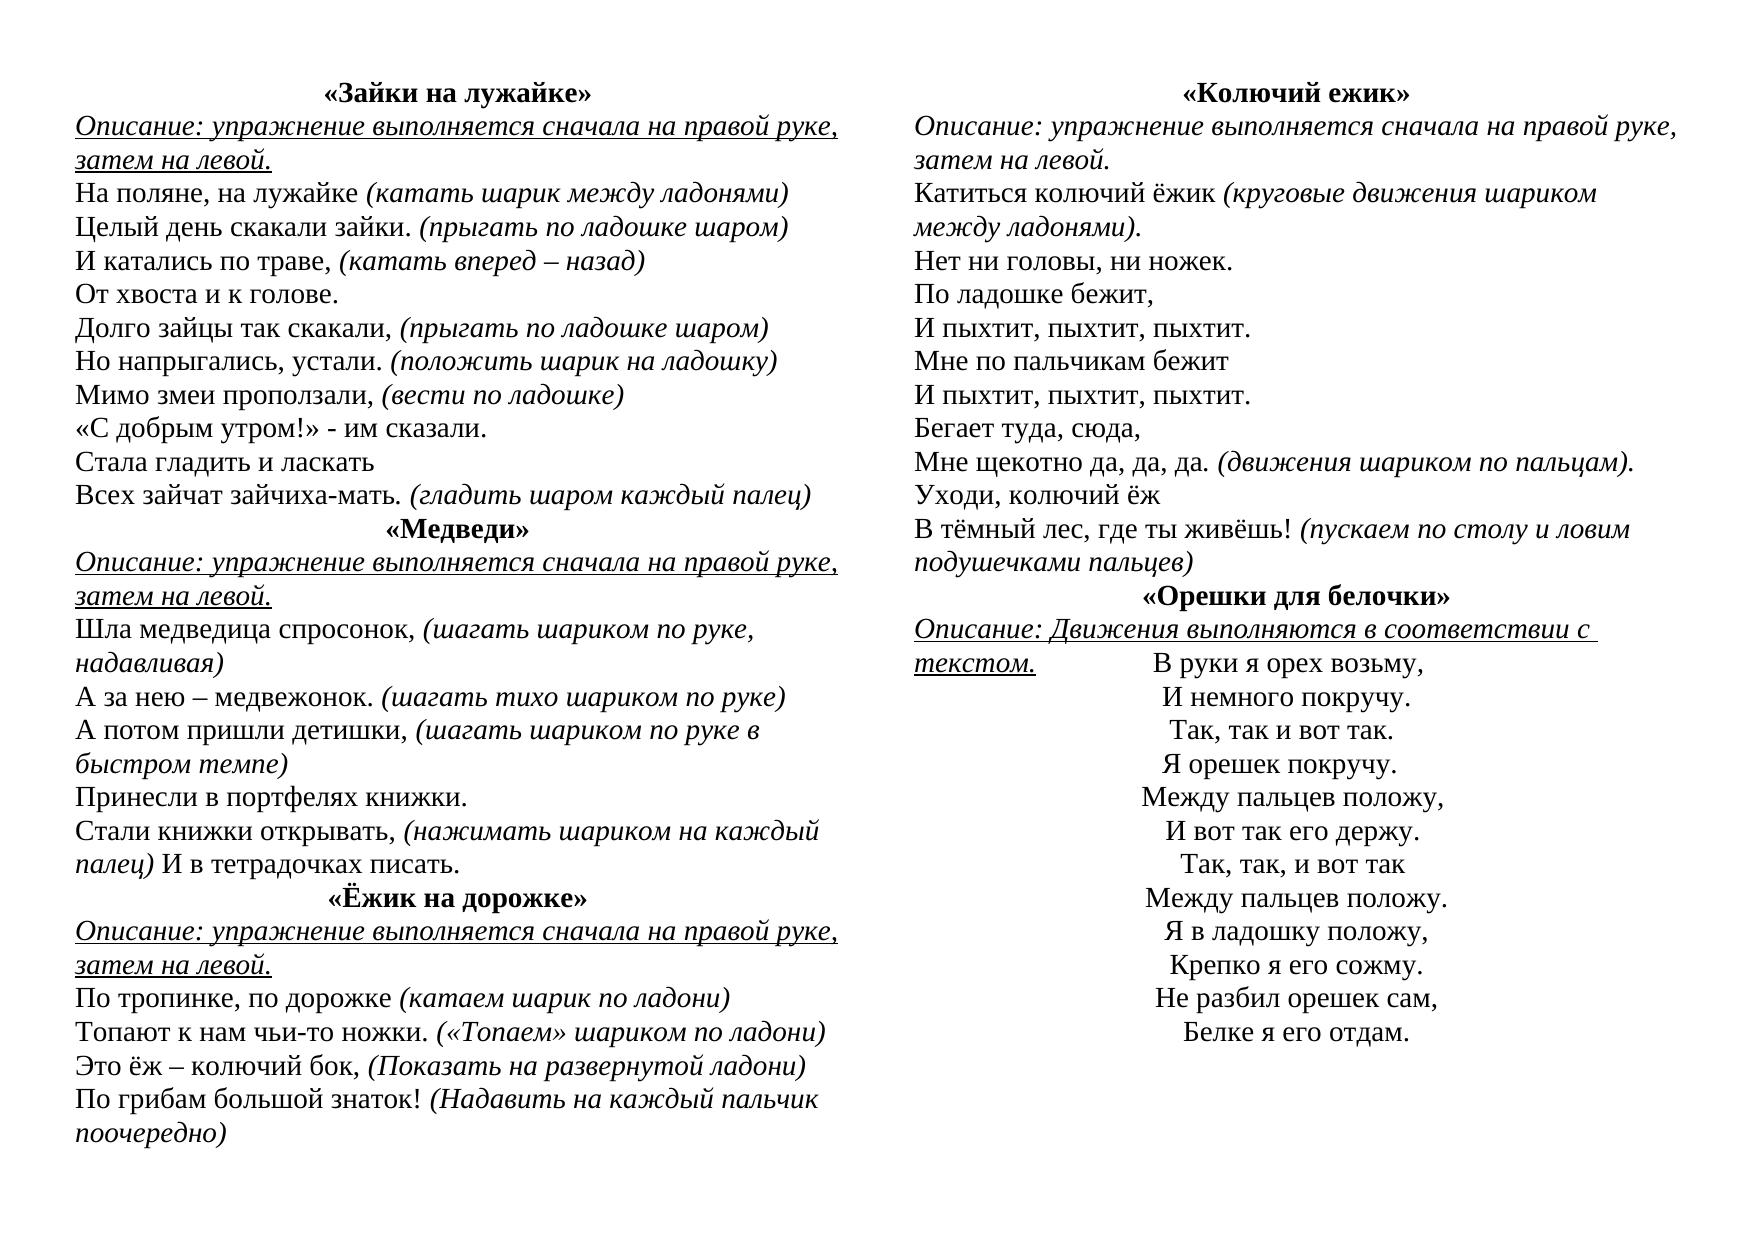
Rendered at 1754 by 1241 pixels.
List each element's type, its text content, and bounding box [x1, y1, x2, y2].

text По грибам большой знаток! (Надавить на каждый пальчик поочередно) [75, 1081, 840, 1148]
text Принесли в портфелях книжки. [75, 779, 840, 813]
text «Медведи» [75, 511, 840, 544]
text Описание: упражнение выполняется сначала на правой руке, затем на левой. [914, 108, 1679, 176]
text Мимо змеи проползали, (вести по ладошке) [75, 377, 840, 410]
text Между пальцев положу, И вот так его держу. Так, так, и вот так Между пальцев положу. [914, 779, 1679, 913]
text Катиться колючий ёжик (круговые движения шариком между ладонями). Нет ни головы, ни ножек. По ладошке бежит, И пыхтит, пыхтит, пыхтит. Мне по пальчикам бежит [914, 176, 1679, 377]
text Целый день скакали зайки. (прыгать по ладошке шаром) [75, 209, 840, 243]
text Шла медведица спросонок, (шагать шариком по руке, надавливая) [75, 612, 840, 679]
text Описание: упражнение выполняется сначала на правой руке, затем на левой. [75, 108, 840, 176]
text А потом пришли детишки, (шагать шариком по руке в быстром темпе) [75, 712, 840, 779]
text «Зайки на лужайке» [75, 75, 840, 108]
text Топают к нам чьи-то ножки. («Топаем» шариком по ладони) [75, 1014, 840, 1048]
text На поляне, на лужайке (катать шарик между ладонями) [75, 176, 840, 209]
text «Колючий ежик» [914, 75, 1679, 108]
text Я в ладошку положу, Крепко я его сожму. Не разбил орешек сам, Белке я его отдам. [914, 913, 1679, 1078]
text Стала гладить и ласкать [75, 444, 840, 477]
text Долго зайцы так скакали, (прыгать по ладошке шаром) [75, 310, 840, 343]
text Это ёж – колючий бок, (Показать на развернутой ладони) [75, 1048, 840, 1081]
text Стали книжки открывать, (нажимать шариком на каждый палец) И в тетрадочках писать. [75, 813, 840, 880]
text «Ёжик на дорожке» [75, 880, 840, 913]
text А за нею – медвежонок. (шагать тихо шариком по руке) [75, 679, 840, 712]
text И пыхтит, пыхтит, пыхтит. Бегает туда, сюда, Мне щекотно да, да, да. (движения шариком по пальцам). Уходи, колючий ёж В тёмный лес, где ты живёшь! (пускаем по столу и ловим подушечками пальцев) [914, 377, 1679, 578]
text По тропинке, по дорожке (катаем шарик по ладони) [75, 981, 840, 1014]
text Всех зайчат зайчиха-мать. (гладить шаром каждый палец) [75, 477, 840, 511]
text Но напрыгались, устали. (положить шарик на ладошку) [75, 343, 840, 377]
text Описание: упражнение выполняется сначала на правой руке, затем на левой. [75, 544, 840, 612]
text И катались по траве, (катать вперед – назад) [75, 243, 840, 276]
text Описание: Движения выполняются в соответствии с текстом. В руки я орех возьму, И немного покручу. Так, так и вот так. Я орешек покручу. [914, 612, 1679, 779]
text «Орешки для белочки» [914, 578, 1679, 612]
text Описание: упражнение выполняется сначала на правой руке, затем на левой. [75, 913, 840, 981]
text От хвоста и к голове. [75, 276, 840, 310]
text «С добрым утром!» - им сказали. [75, 410, 840, 444]
